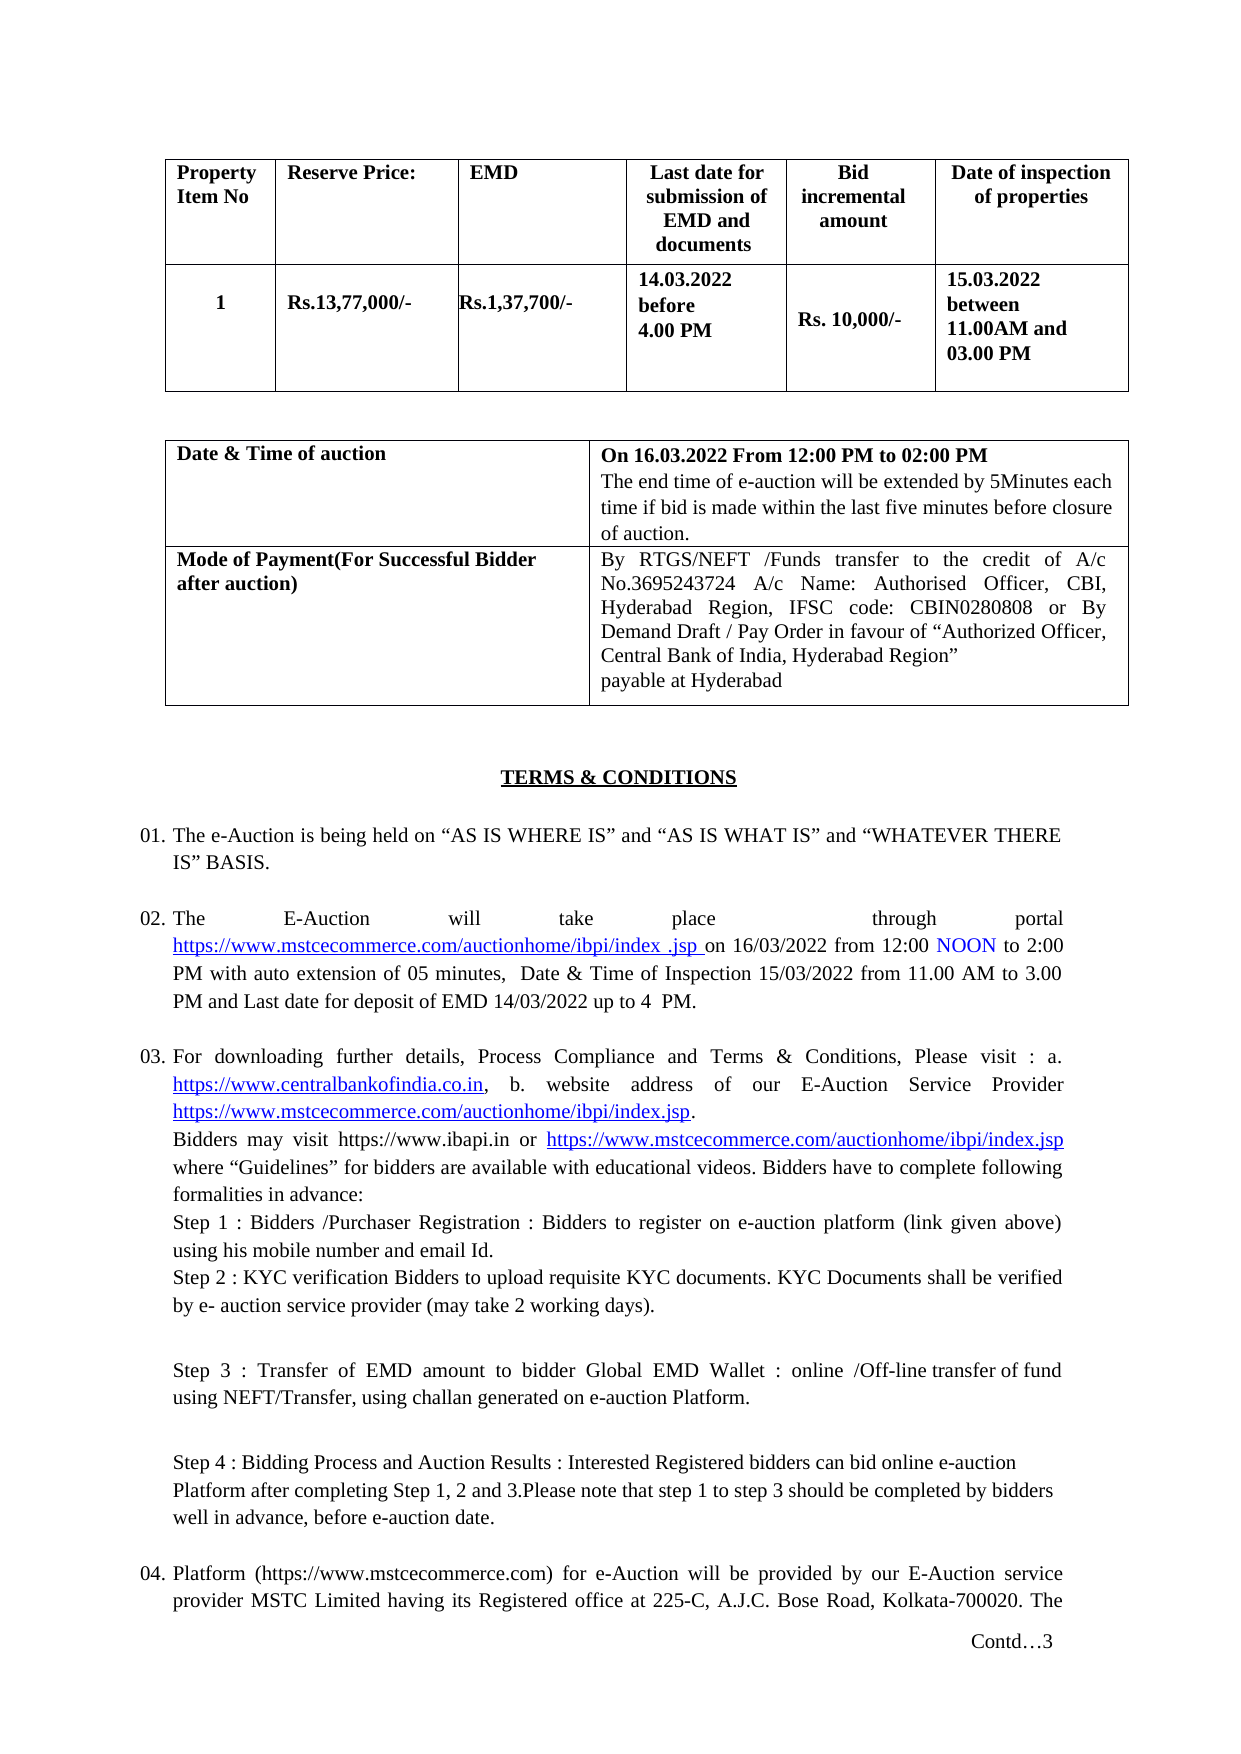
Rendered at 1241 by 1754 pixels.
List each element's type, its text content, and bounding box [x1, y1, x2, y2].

text Bidders may visit https://www.ibapi.in or https://www.mstcecommerce.com/auctionhome/ibpi/index.jsp where “Guidelines” for bidders are available with educational videos. Bidders have to complete following formalities in advance: [173, 1127, 1064, 1206]
table_header Reserve Price: [276, 160, 458, 264]
table_cell 1 [166, 265, 275, 391]
list The e-Auction is being held on “AS IS WHERE IS” and “AS IS WHAT IS” and “WHATEVER THERE IS” BASIS. [140, 823, 1063, 874]
text Step 2 : KYC verification Bidders to upload requisite KYC documents. KYC Documents shall be verified by e- auction service provider (may take 2 working days). [173, 1265, 1064, 1317]
table_cell Rs.1,37,700/- [459, 265, 626, 391]
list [140, 1561, 1064, 1612]
text Step 4 : Bidding Process and Auction Results : Interested Registered bidders can bid online e-auction Platform after completing Step 1, 2 and 3.Please note that step 1 to step 3 should be completed by bidders well in advance, before e-auction date. [173, 1450, 1090, 1529]
table_cell Rs.13,77,000/- [276, 265, 458, 391]
list The E-Auction will take place through portal https://www.mstcecommerce.com/auctionhome/ibpi/index .jsp on 16/03/2022 from 12:00 NOON to 2:00 PM with auto extension of 05 minutes, Date & Time of Inspection 15/03/2022 from 11.00 AM to 3.00 PM and Last date for deposit of EMD 14/03/2022 up to 4 PM. [140, 906, 1064, 1013]
table_header On 16.03.2022 From 12:00 PM to 02:00 PM The end time of e-auction will be extended by 5Minutes each time if bid is made within the last five minutes before closure of auction. [590, 441, 1128, 546]
table_cell Mode of Payment(For Successful Bidder after auction) [166, 547, 589, 704]
table_cell By RTGS/NEFT /Funds transfer to the credit of A/c No.3695243724 A/c Name: Authorised Officer, CBI, Hyderabad Region, IFSC code: CBIN0280808 or By Demand Draft / Pay Order in favour of “Authorized Officer, Central Bank of India, Hyderabad Region” payable at Hyderabad [590, 547, 1128, 704]
table_cell 14.03.2022 before 4.00 PM [627, 265, 786, 391]
table_header EMD [459, 160, 626, 264]
table_header Bid incremental amount [787, 160, 935, 264]
list For downloading further details, Process Compliance and Terms & Conditions, Please visit : a. https://www.centralbankofindia.co.in, b. website address of our E-Auction Service Provider https://www.mstcecommerce.com/auctionhome/ibpi/index.jsp. [140, 1044, 1064, 1123]
table_header Date & Time of auction [166, 441, 589, 546]
table_header Last date for submission of EMD and documents [627, 160, 786, 264]
table_cell 15.03.2022 between 11.00AM and 03.00 PM [936, 265, 1128, 391]
table_header Date of inspection of properties [936, 160, 1128, 264]
text Step 1 : Bidders /Purchaser Registration : Bidders to register on e-auction platform (link given above) using his mobile number and email Id. [173, 1210, 1064, 1262]
text Step 3 : Transfer of EMD amount to bidder Global EMD Wallet : online /Off-line transfer of fund using NEFT/Transfer, using challan generated on e-auction Platform. [173, 1358, 1064, 1409]
table_header Property Item No [166, 160, 275, 264]
text TERMS & CONDITIONS [353, 765, 883, 789]
table_cell Rs. 10,000/- [787, 265, 935, 391]
